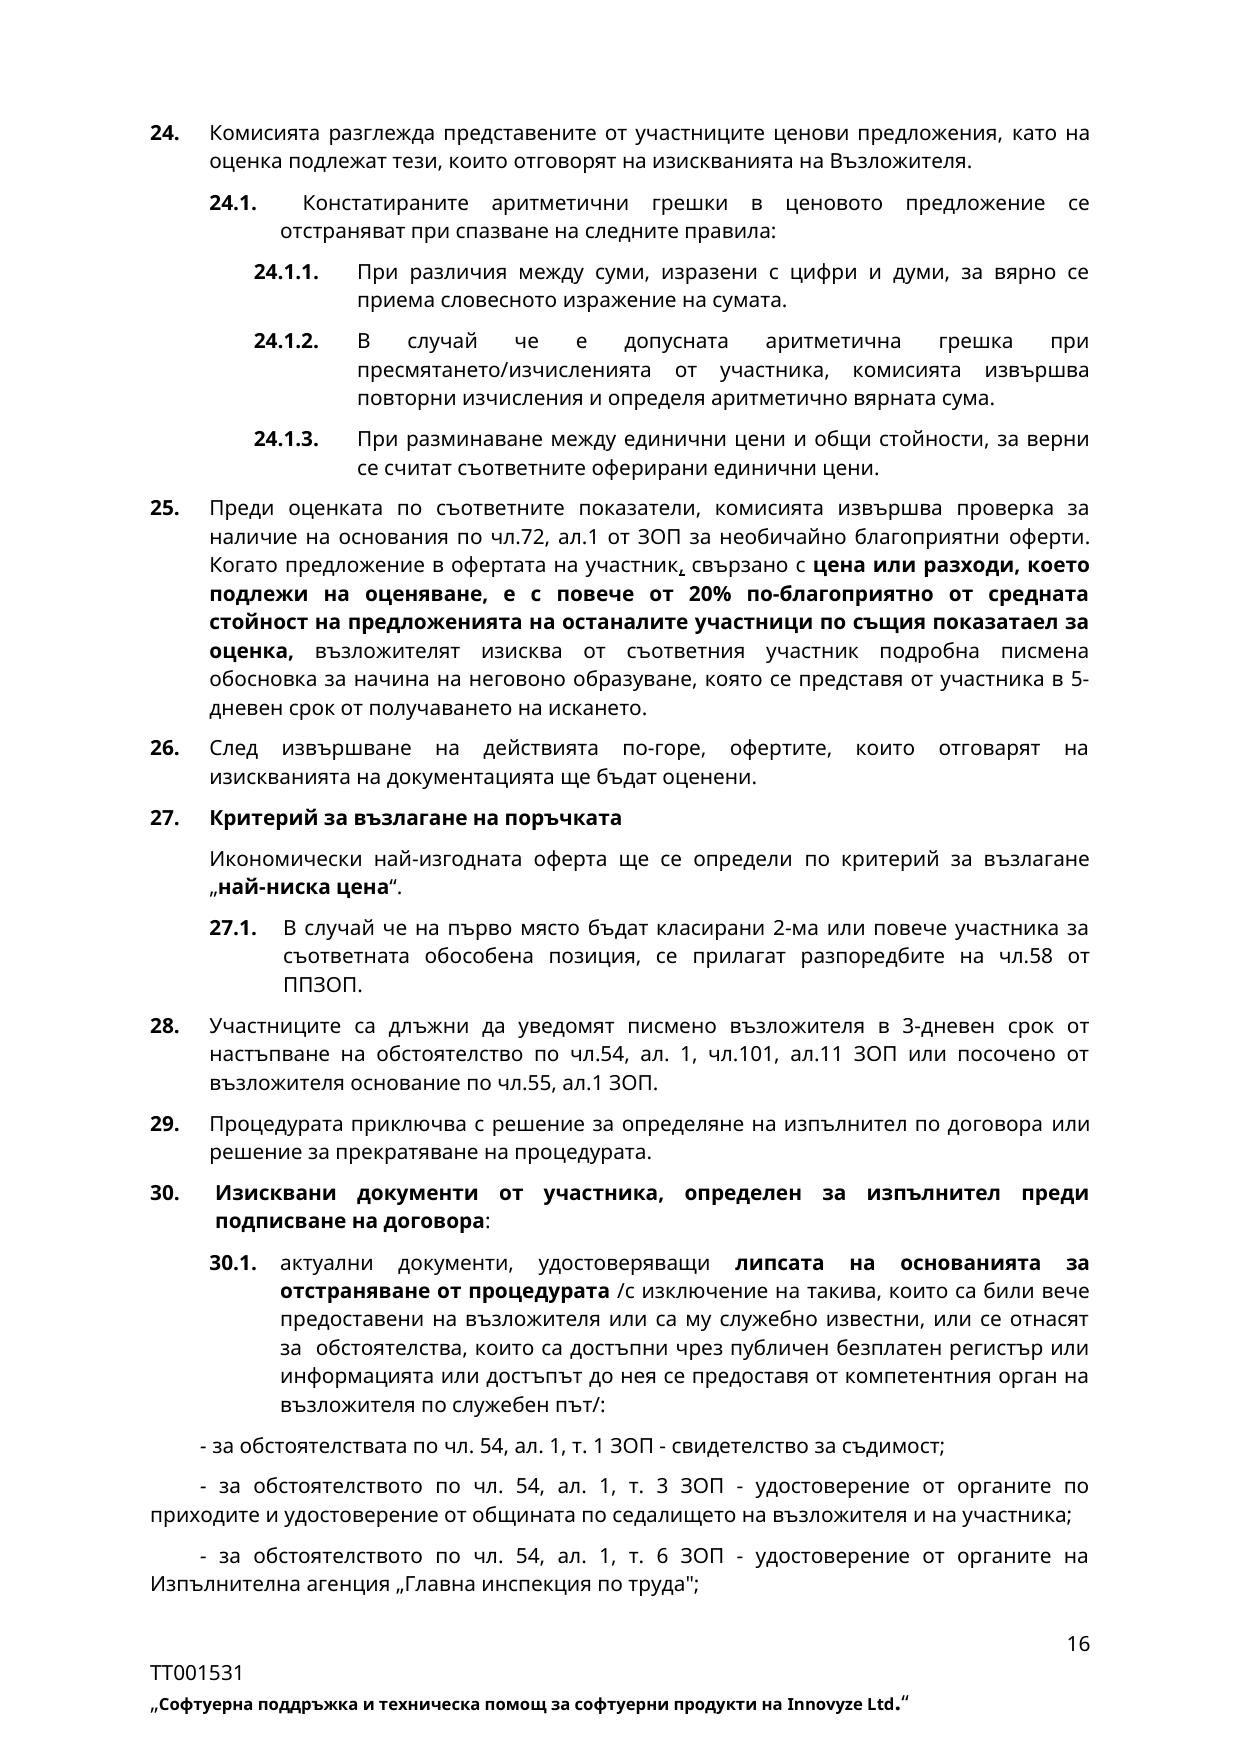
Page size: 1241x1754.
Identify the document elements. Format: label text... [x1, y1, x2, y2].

list Критерий зa възлагане на поръчката [150, 803, 1090, 831]
list При различия между суми, изразени с цифри и думи, за вярно се приема словесното изражение на сумата. [253, 257, 1090, 314]
text - за обстоятелствата по чл. 54, ал. 1, т. 1 ЗОП - свидетелство за съдимост; [150, 1431, 1090, 1459]
list Изисквани документи от участника, определен за изпълнител преди подписване на договора: [150, 1178, 1090, 1235]
list При разминаване между единични цени и общи стойности, за верни се считат съответните оферирани единични цени. [253, 424, 1090, 481]
list Участниците са длъжни да уведомят писмено възложителя в 3-дневен срок от настъпване на обстоятелство по чл.54, ал. 1, чл.101, ал.11 ЗОП или посочено от възложителя основание по чл.55, ал.1 ЗОП. [150, 1011, 1090, 1096]
list След извършване на действията по-горе, офертите, които отговарят на изискванията на документацията ще бъдат оценени. [150, 733, 1090, 790]
text - за обстоятелството по чл. 54, ал. 1, т. 3 ЗОП - удостоверение от органите по приходите и удостоверение от общината по седалището на възложителя и на участника; [150, 1472, 1090, 1528]
list Преди оценката по съответните показатели, комисията извършва проверка за наличие на основания по чл.72, ал.1 от ЗОП за необичайно благоприятни оферти. Когато предложение в офертата на участник, свързано с цена или разходи, което подлежи на оценяване, е с повече от 20% по-благоприятно от средната стойност на предложенията на останалите участници по същия показатаел за оценка, възложителят изисква от съответния участник подробна писмена обосновка за начина на неговоно образуване, която се представя от участника в 5-дневен срок от получаването на искането. [150, 493, 1090, 721]
list В случай че е допусната аритметична грешка при пресмятането/изчисленията от участника, комисията извършва повторни изчисления и определя аритметично вярната сума. [253, 326, 1090, 412]
text - за обстоятелството по чл. 54, ал. 1, т. 6 ЗОП - удостоверение от органите на Изпълнителна агенция „Главна инспекция по труда"; [150, 1541, 1090, 1598]
list Констатираните аритметични грешки в ценовото предложение се отстраняват при спазване на следните правила: [209, 188, 1090, 244]
list В случай че на първо място бъдат класирани 2-ма или повече участника за съответната обособена позиция, се прилагат разпоредбите на чл.58 от ППЗОП. [209, 913, 1090, 998]
list Процедурата приключва с решение за определяне на изпълнител по договора или решение за прекратяване на процедурата. [150, 1109, 1090, 1166]
text Икономически най-изгодната оферта ще се определи по критерий за възлагане „най-ниска цена“. [209, 844, 1090, 901]
list актуални документи, удостоверяващи липсата на основанията за отстраняване от процедурата /с изключение на такива, които са били вече предоставени на възложителя или са му служебно известни, или се отнасят за обстоятелства, които са достъпни чрез публичен безплатен регистър или информацията или достъпът до нея се предоставя от компетентния орган на възложителя по служебен път/: [209, 1248, 1090, 1418]
list Комисията разглежда представените от участниците ценови предложения, като на оценка подлежат тези, които отговорят на изискванията на Възложителя. [150, 118, 1090, 175]
